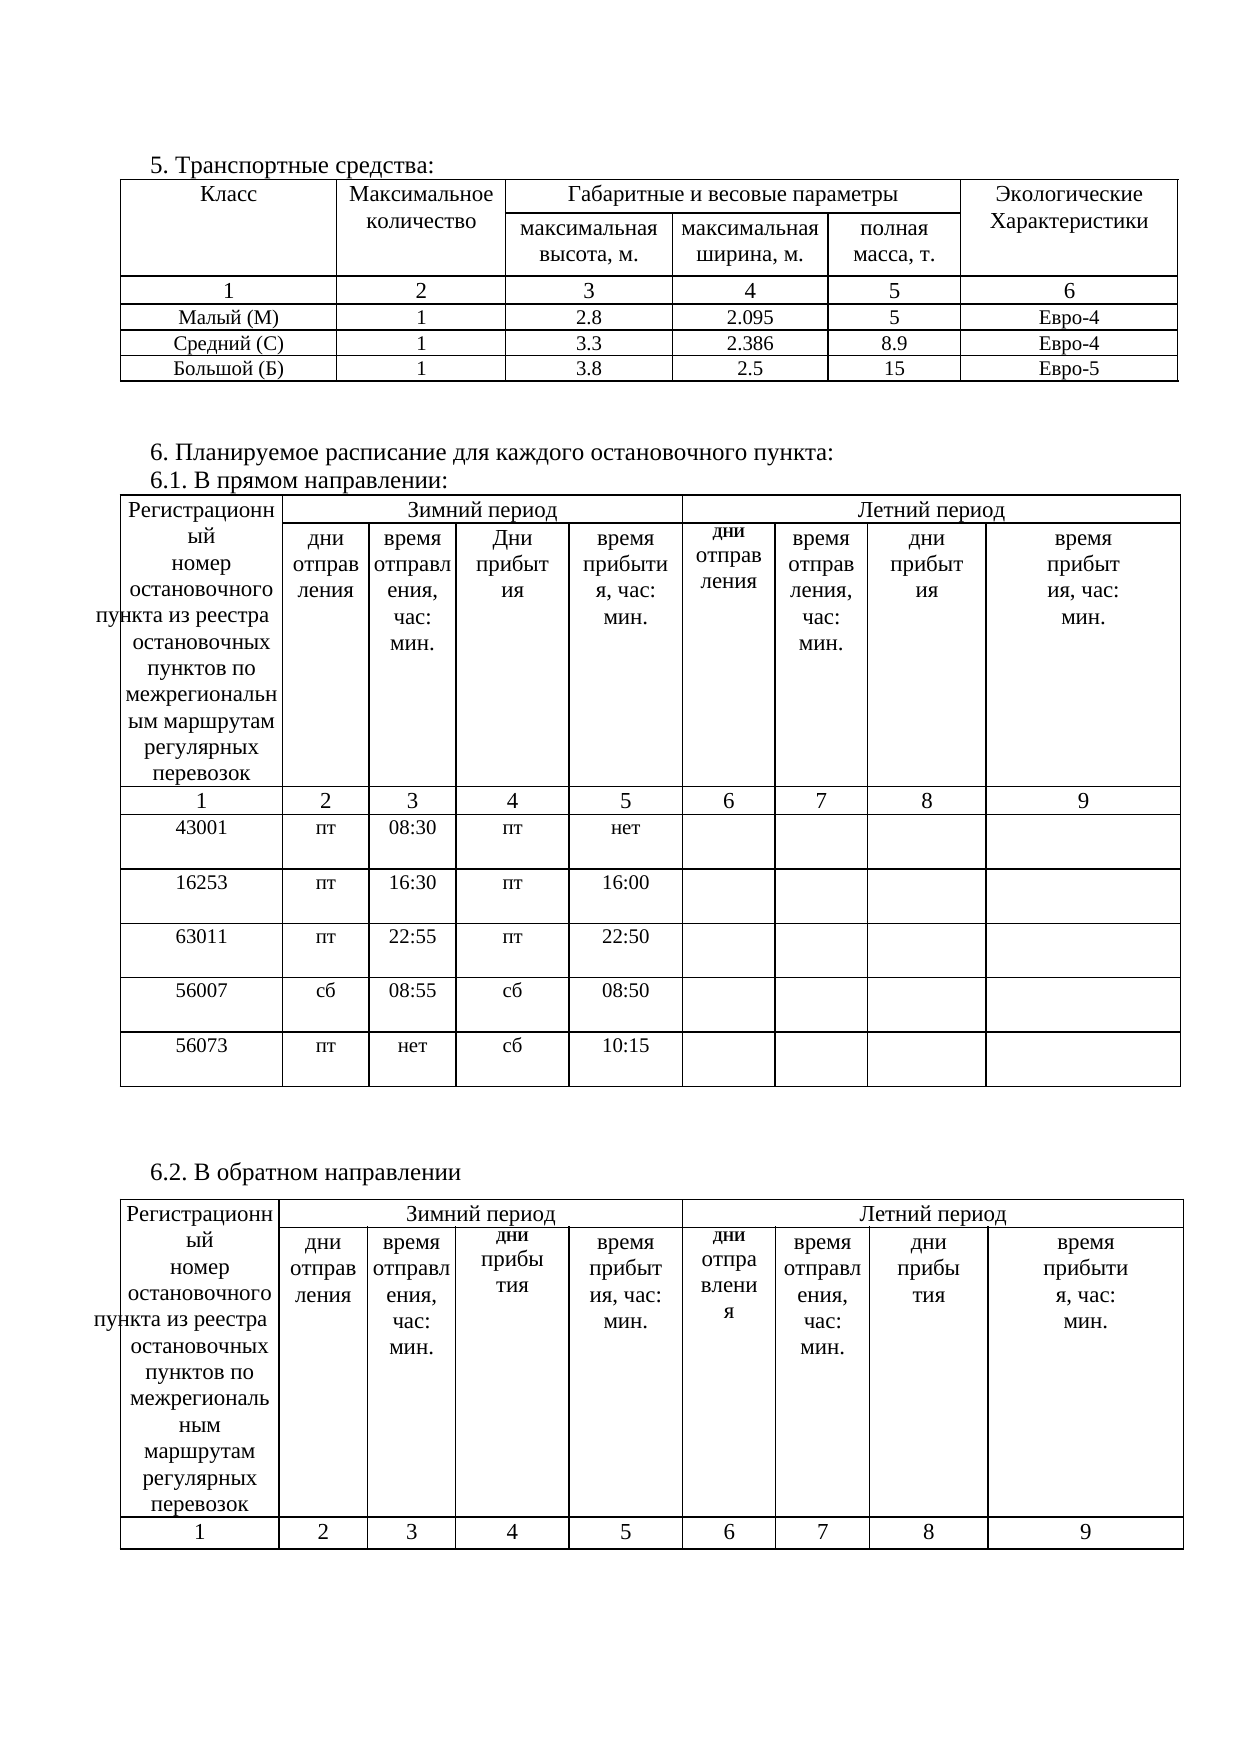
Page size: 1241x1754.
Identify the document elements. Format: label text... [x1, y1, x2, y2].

table_cell 9 [987, 787, 1180, 814]
table_cell 16:00 [570, 870, 682, 922]
table_cell время прибыт ия, час: мин. [570, 1228, 682, 1516]
table_cell 2.8 [506, 305, 672, 329]
table_cell Средний (С) [121, 331, 336, 354]
table_cell [868, 815, 985, 868]
table_cell ДНИ отправ ления [683, 524, 774, 786]
table_cell пт [457, 924, 568, 977]
table_cell [776, 815, 867, 868]
table_cell [776, 870, 867, 922]
table_cell время прибыт ия, час: мин. [987, 524, 1180, 786]
table_cell пт [283, 815, 368, 868]
table_cell пт [283, 924, 368, 977]
table_cell 6 [961, 277, 1177, 303]
table_header Зимний период [280, 1200, 682, 1226]
table_cell полная масса, т. [829, 214, 960, 275]
table_cell 6 [683, 787, 774, 814]
table_cell 2.5 [673, 356, 827, 380]
table_cell 1 [337, 356, 505, 380]
table_cell время отправл ения, час: мин. [368, 1228, 455, 1516]
table_header Класс [121, 180, 336, 275]
table_cell 16253 [121, 870, 282, 922]
table_cell 1 [121, 787, 282, 814]
table_cell время прибыти я, час: мин. [570, 524, 682, 786]
table_cell Большой (Б) [121, 356, 336, 380]
table_cell 5 [570, 1518, 682, 1548]
table_cell пт [283, 870, 368, 922]
table_cell нет [370, 1033, 455, 1086]
table_cell [987, 815, 1180, 868]
table_cell время прибыти я, час: мин. [989, 1228, 1183, 1516]
table_cell Евро-5 [961, 356, 1177, 380]
table_cell сб [283, 978, 368, 1031]
table_cell ДНИ отпра влени я [683, 1228, 775, 1516]
table_cell время отправ ления, час: мин. [776, 524, 867, 786]
table_cell 08:50 [570, 978, 682, 1031]
table_header Экологические Характеристики [961, 180, 1177, 275]
table_cell 7 [776, 1518, 869, 1548]
table_cell 3 [506, 277, 672, 303]
table_cell 5 [829, 305, 960, 329]
table_header Максимальное количество [337, 180, 505, 275]
table_cell сб [457, 978, 568, 1031]
table_cell 16:30 [370, 870, 455, 922]
table_cell 5 [829, 277, 960, 303]
table_cell 56073 [121, 1033, 282, 1086]
table_cell 2.095 [673, 305, 827, 329]
table_cell 8.9 [829, 331, 960, 354]
table_cell [683, 1033, 774, 1086]
table_cell 2 [280, 1518, 367, 1548]
table_cell пт [457, 870, 568, 922]
table_cell 8 [868, 787, 985, 814]
text 5. Транспортные средства: [150, 150, 1090, 179]
table_cell 3.8 [506, 356, 672, 380]
table_cell максимальная ширина, м. [673, 214, 827, 275]
table_header Зимний период [283, 496, 682, 522]
table_cell [776, 978, 867, 1031]
table_cell 56007 [121, 978, 282, 1031]
table_cell 10:15 [570, 1033, 682, 1086]
table_cell 1 [121, 277, 336, 303]
table_cell время отправл ения, час: мин. [370, 524, 455, 786]
table_cell 15 [829, 356, 960, 380]
table_cell [868, 1033, 985, 1086]
table_cell 2 [283, 787, 368, 814]
table_cell Малый (М) [121, 305, 336, 329]
table_cell [683, 924, 774, 977]
text 6.2. В обратном направлении [150, 1157, 1090, 1186]
table_cell [868, 978, 985, 1031]
table_cell 8 [870, 1518, 987, 1548]
table_cell 1 [337, 305, 505, 329]
table_cell [868, 924, 985, 977]
table_cell 2.386 [673, 331, 827, 354]
table_cell 5 [570, 787, 682, 814]
table_cell пт [457, 815, 568, 868]
text 6.1. В прямом направлении: [150, 466, 1090, 494]
table_cell 22:55 [370, 924, 455, 977]
table_cell дни прибы тия [870, 1228, 987, 1516]
table_cell 63011 [121, 924, 282, 977]
table_cell дни отправ ления [283, 524, 368, 786]
table_cell [868, 870, 985, 922]
table_cell [987, 924, 1180, 977]
table_header Регистрационный номер остановочного пункта из реестра остановочных пунктов по межрегиональным маршрутам регулярных перевозок [121, 496, 282, 786]
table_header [121, 1200, 278, 1516]
text 6. Планируемое расписание для каждого остановочного пункта: [150, 437, 1090, 466]
table_cell 22:50 [570, 924, 682, 977]
table_cell 1 [121, 1518, 278, 1548]
table_cell 7 [776, 787, 867, 814]
table_cell 3 [368, 1518, 455, 1548]
table_cell Евро-4 [961, 331, 1177, 354]
table_cell ДНИ прибы тия [456, 1228, 568, 1516]
table_cell нет [570, 815, 682, 868]
table_cell 4 [673, 277, 827, 303]
table_cell 1 [337, 331, 505, 354]
table_cell 08:55 [370, 978, 455, 1031]
table_cell 08:30 [370, 815, 455, 868]
table_cell 3.3 [506, 331, 672, 354]
table_cell максимальная высота, м. [506, 214, 672, 275]
table_header Летний период [683, 1200, 1183, 1226]
table_cell [776, 924, 867, 977]
table_cell пт [283, 1033, 368, 1086]
table_cell [683, 815, 774, 868]
table_cell 43001 [121, 815, 282, 868]
table_cell дни прибыт ия [868, 524, 985, 786]
table_cell 6 [683, 1518, 775, 1548]
table_header Габаритные и весовые параметры [506, 180, 960, 212]
table_cell время отправл ения, час: мин. [776, 1228, 869, 1516]
table_cell 9 [989, 1518, 1183, 1548]
table_cell Дни прибыт ия [457, 524, 568, 786]
table_header Летний период [683, 496, 1180, 522]
table_cell [776, 1033, 867, 1086]
table_cell [987, 870, 1180, 922]
table_cell [683, 870, 774, 922]
table_cell 2 [337, 277, 505, 303]
table_cell [987, 1033, 1180, 1086]
table_cell [683, 978, 774, 1031]
table_cell 4 [456, 1518, 568, 1548]
table_cell сб [457, 1033, 568, 1086]
table_cell 3 [370, 787, 455, 814]
table_cell Евро-4 [961, 305, 1177, 329]
table_cell 4 [457, 787, 568, 814]
table_cell дни отправ ления [280, 1228, 367, 1516]
table_cell [987, 978, 1180, 1031]
